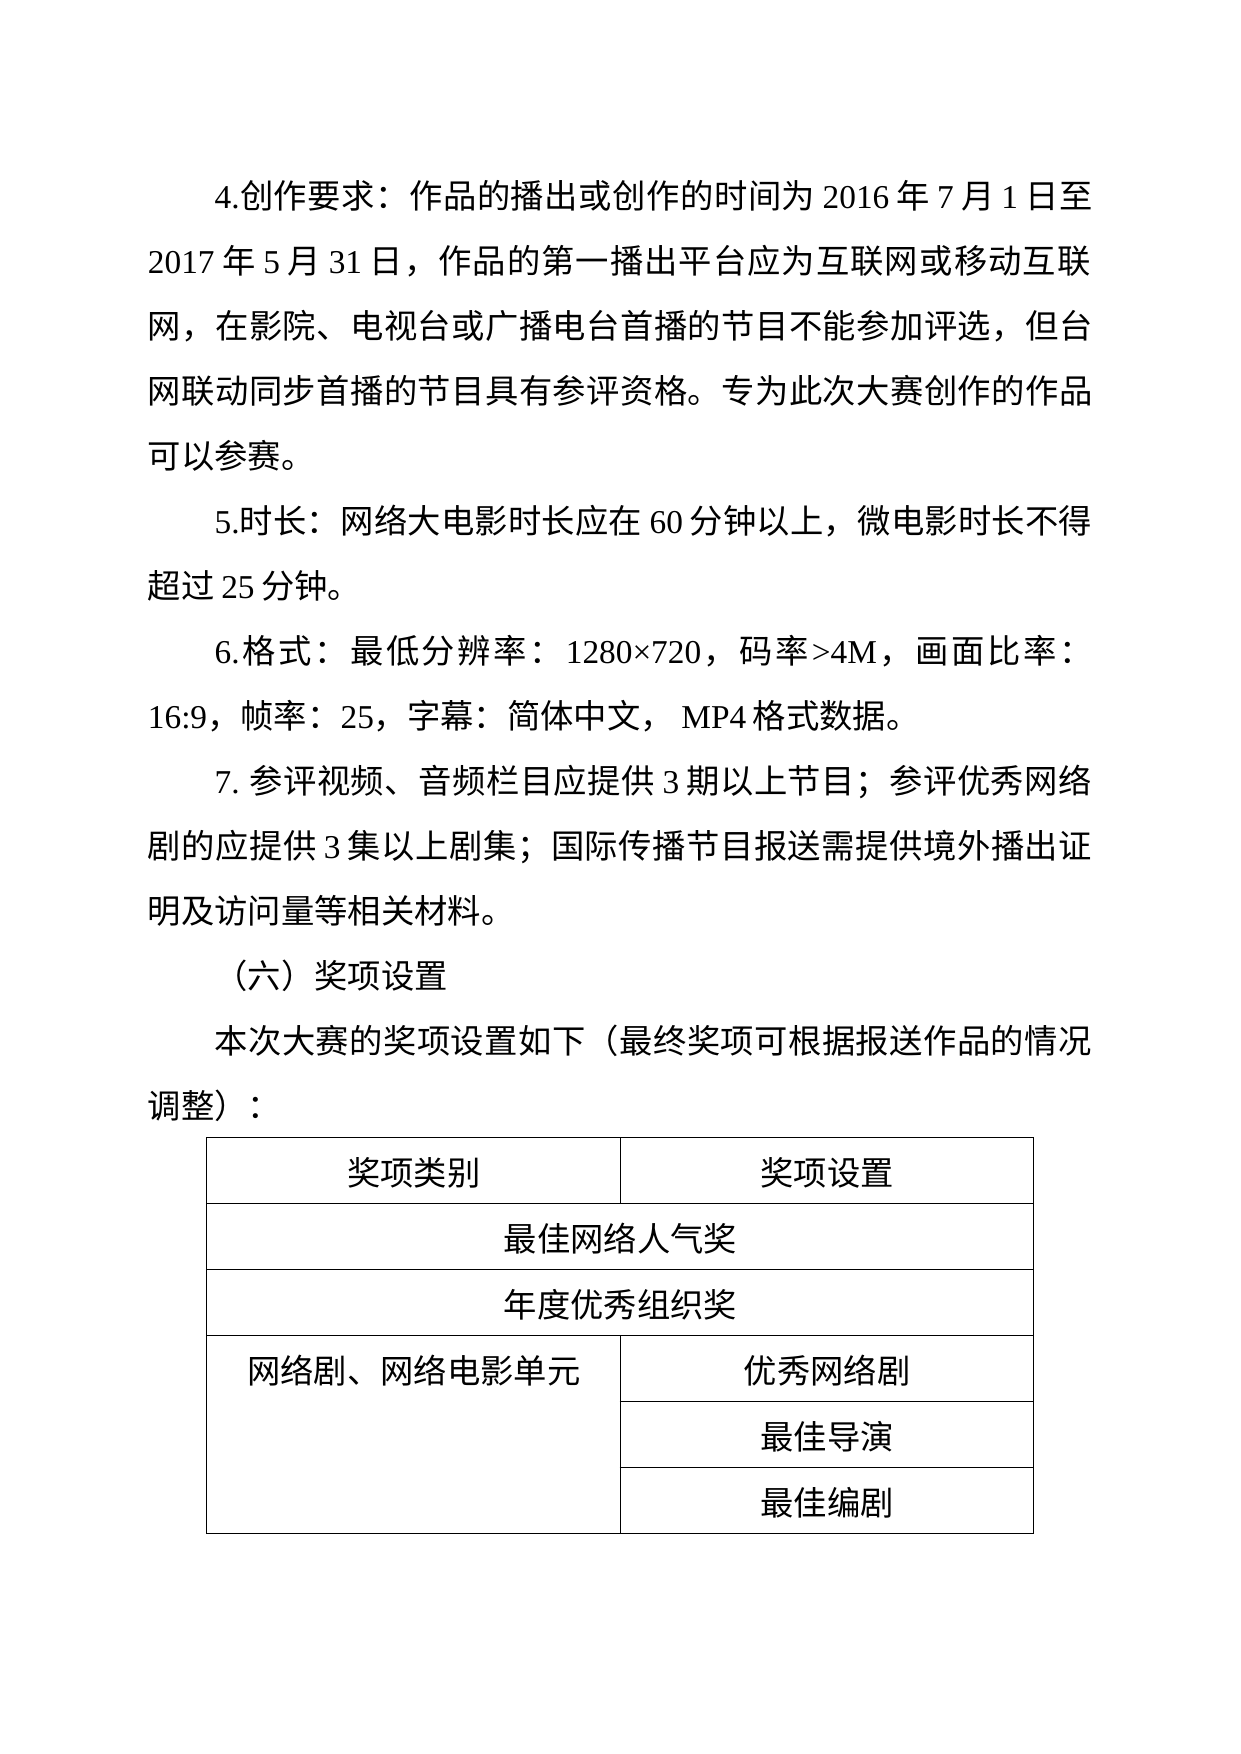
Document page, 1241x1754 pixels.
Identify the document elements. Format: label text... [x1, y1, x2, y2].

table_cell 最佳编剧 [621, 1468, 1033, 1533]
text 6.格式：最低分辨率：1280×720，码率>4M，画面比率：16:9，帧率：25，字幕：简体中文， MP4格式数据。 [148, 617, 1092, 747]
text 5.时长：网络大电影时长应在60分钟以上，微电影时长不得超过25分钟。 [148, 487, 1092, 617]
table_cell 年度优秀组织奖 [207, 1270, 1033, 1335]
text 本次大赛的奖项设置如下（最终奖项可根据报送作品的情况调整）： [148, 1007, 1092, 1137]
text 4.创作要求：作品的播出或创作的时间为2016年7月1日至2017年5月31日，作品的第一播出平台应为互联网或移动互联网，在影院、电视台或广播电台首播的节目不能参加评选，但台网联动同步首播的节目具有参评资格。专为此次大赛创作的作品可以参赛。 [148, 162, 1092, 487]
text （六）奖项设置 [148, 942, 1092, 1007]
table_cell 网络剧、网络电影单元 [207, 1336, 620, 1533]
table_cell 优秀网络剧 [621, 1336, 1033, 1401]
table_cell 最佳网络人气奖 [207, 1204, 1033, 1269]
table_header 奖项设置 [621, 1138, 1033, 1203]
table_header 奖项类别 [207, 1138, 620, 1203]
table_cell 最佳导演 [621, 1402, 1033, 1467]
text 7. 参评视频、音频栏目应提供3期以上节目；参评优秀网络剧的应提供3集以上剧集；国际传播节目报送需提供境外播出证明及访问量等相关材料。 [148, 747, 1092, 942]
